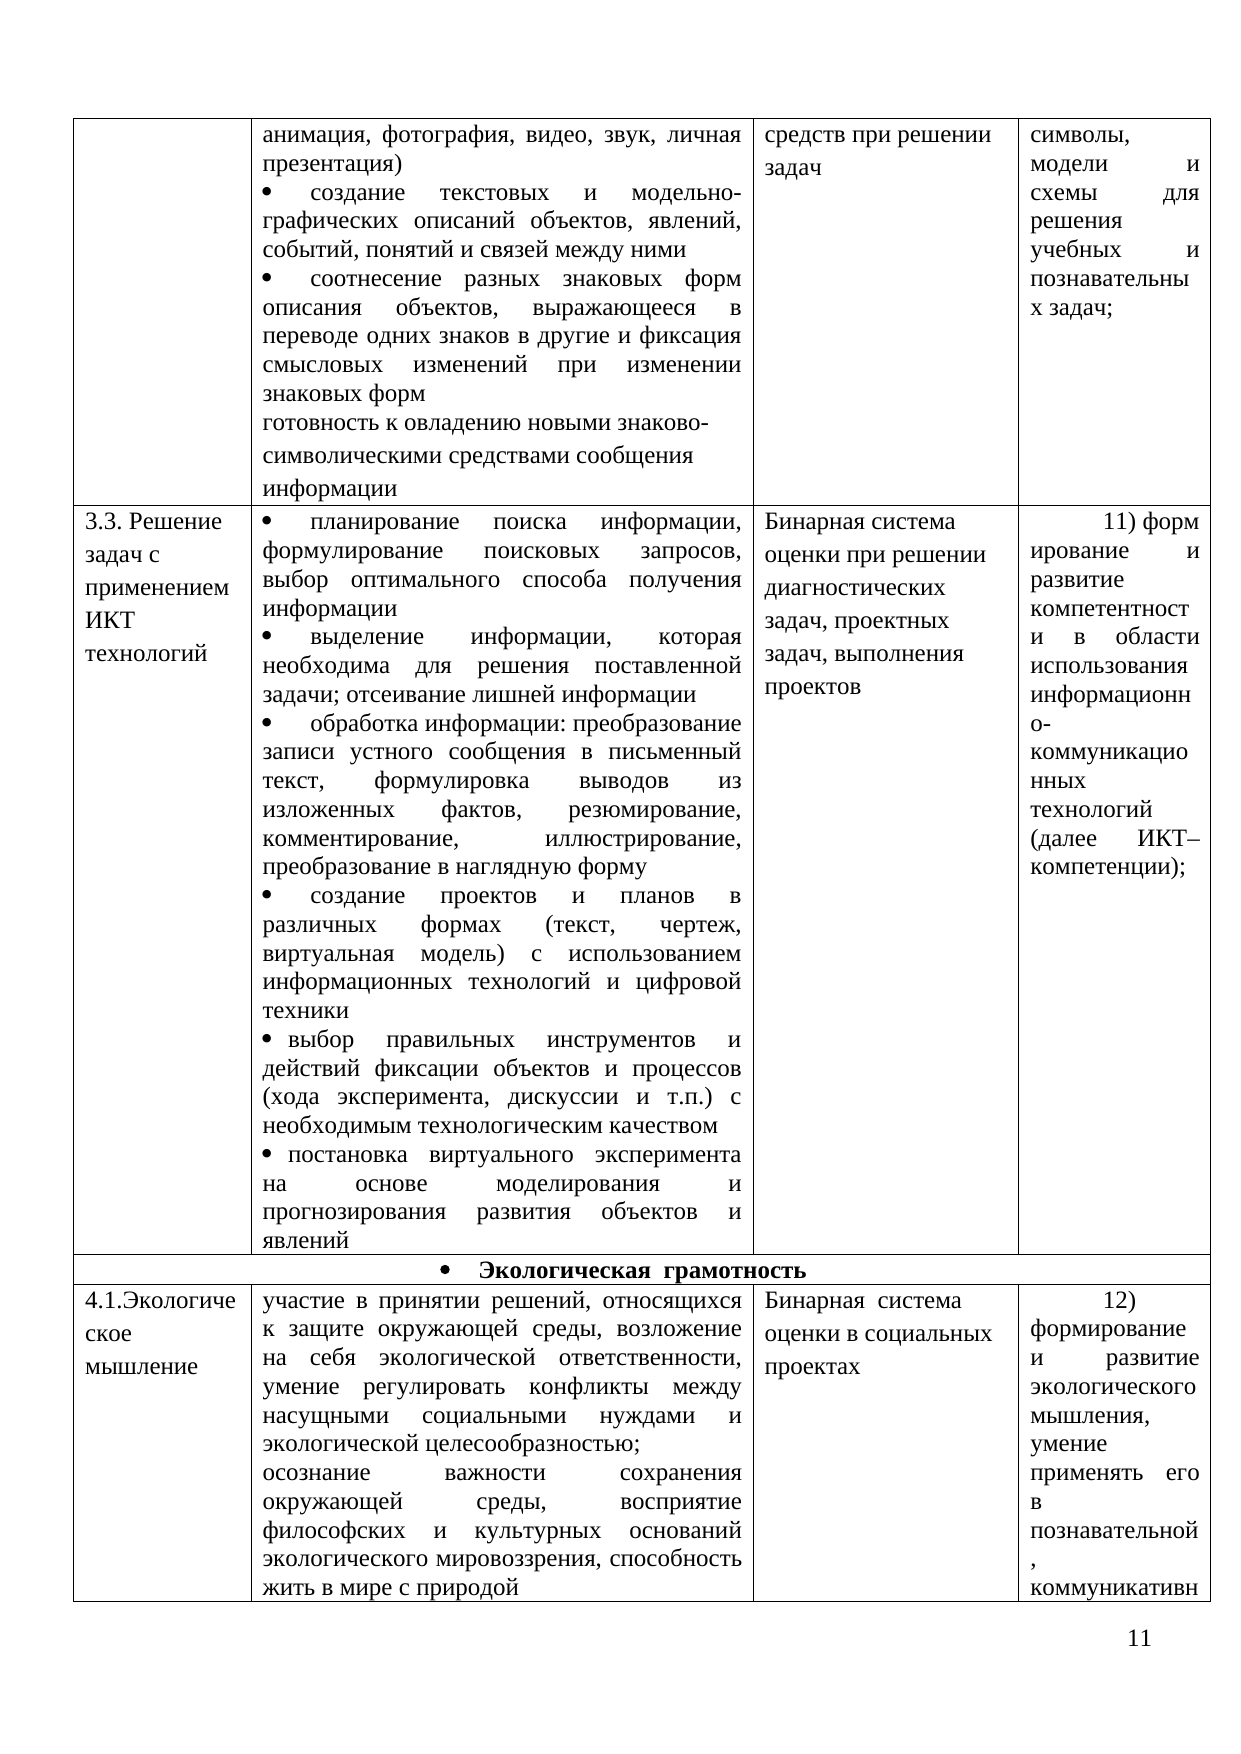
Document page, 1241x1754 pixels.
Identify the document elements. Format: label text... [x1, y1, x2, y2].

table_cell 3.3. Решение задач с применением ИКТ технологий [74, 506, 251, 1254]
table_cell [754, 119, 1018, 505]
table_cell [74, 1285, 251, 1601]
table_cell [1019, 1285, 1210, 1601]
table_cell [74, 119, 251, 505]
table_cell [252, 1285, 753, 1601]
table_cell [754, 1285, 1018, 1601]
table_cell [1019, 119, 1210, 505]
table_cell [252, 119, 753, 505]
table_cell Бинарная система оценки при решении диагностических задач, проектных задач, выполнения проектов [754, 506, 1018, 1254]
table_cell 11) формирование и развитие компетентности в области использования информационно-коммуникационных технологий (далее ИКТ– компетенции); [1019, 506, 1210, 1254]
table_cell Экологическая грамотность [74, 1255, 1210, 1284]
table_cell планирование поиска информации, формулирование поисковых запросов, выбор оптимального способа получения информации выделение информации, которая необходима для решения поставленной задачи; отсеивание лишней информации обработка информации: преобразование записи устного сообщения в письменный текст, формулировка выводов из изложенных фактов, резюмирование, комментирование, иллюстрирование, преобразование в наглядную форму создание проектов и планов в различных формах (текст, чертеж, виртуальная модель) с использованием информационных технологий и цифровой техники выбор правильных инструментов и действий фиксации объектов и процессов (хода эксперимента, дискуссии и т.п.) с необходимым технологическим качеством постановка виртуального эксперимента на основе моделирования и прогнозирования развития объектов и явлений [252, 506, 753, 1254]
